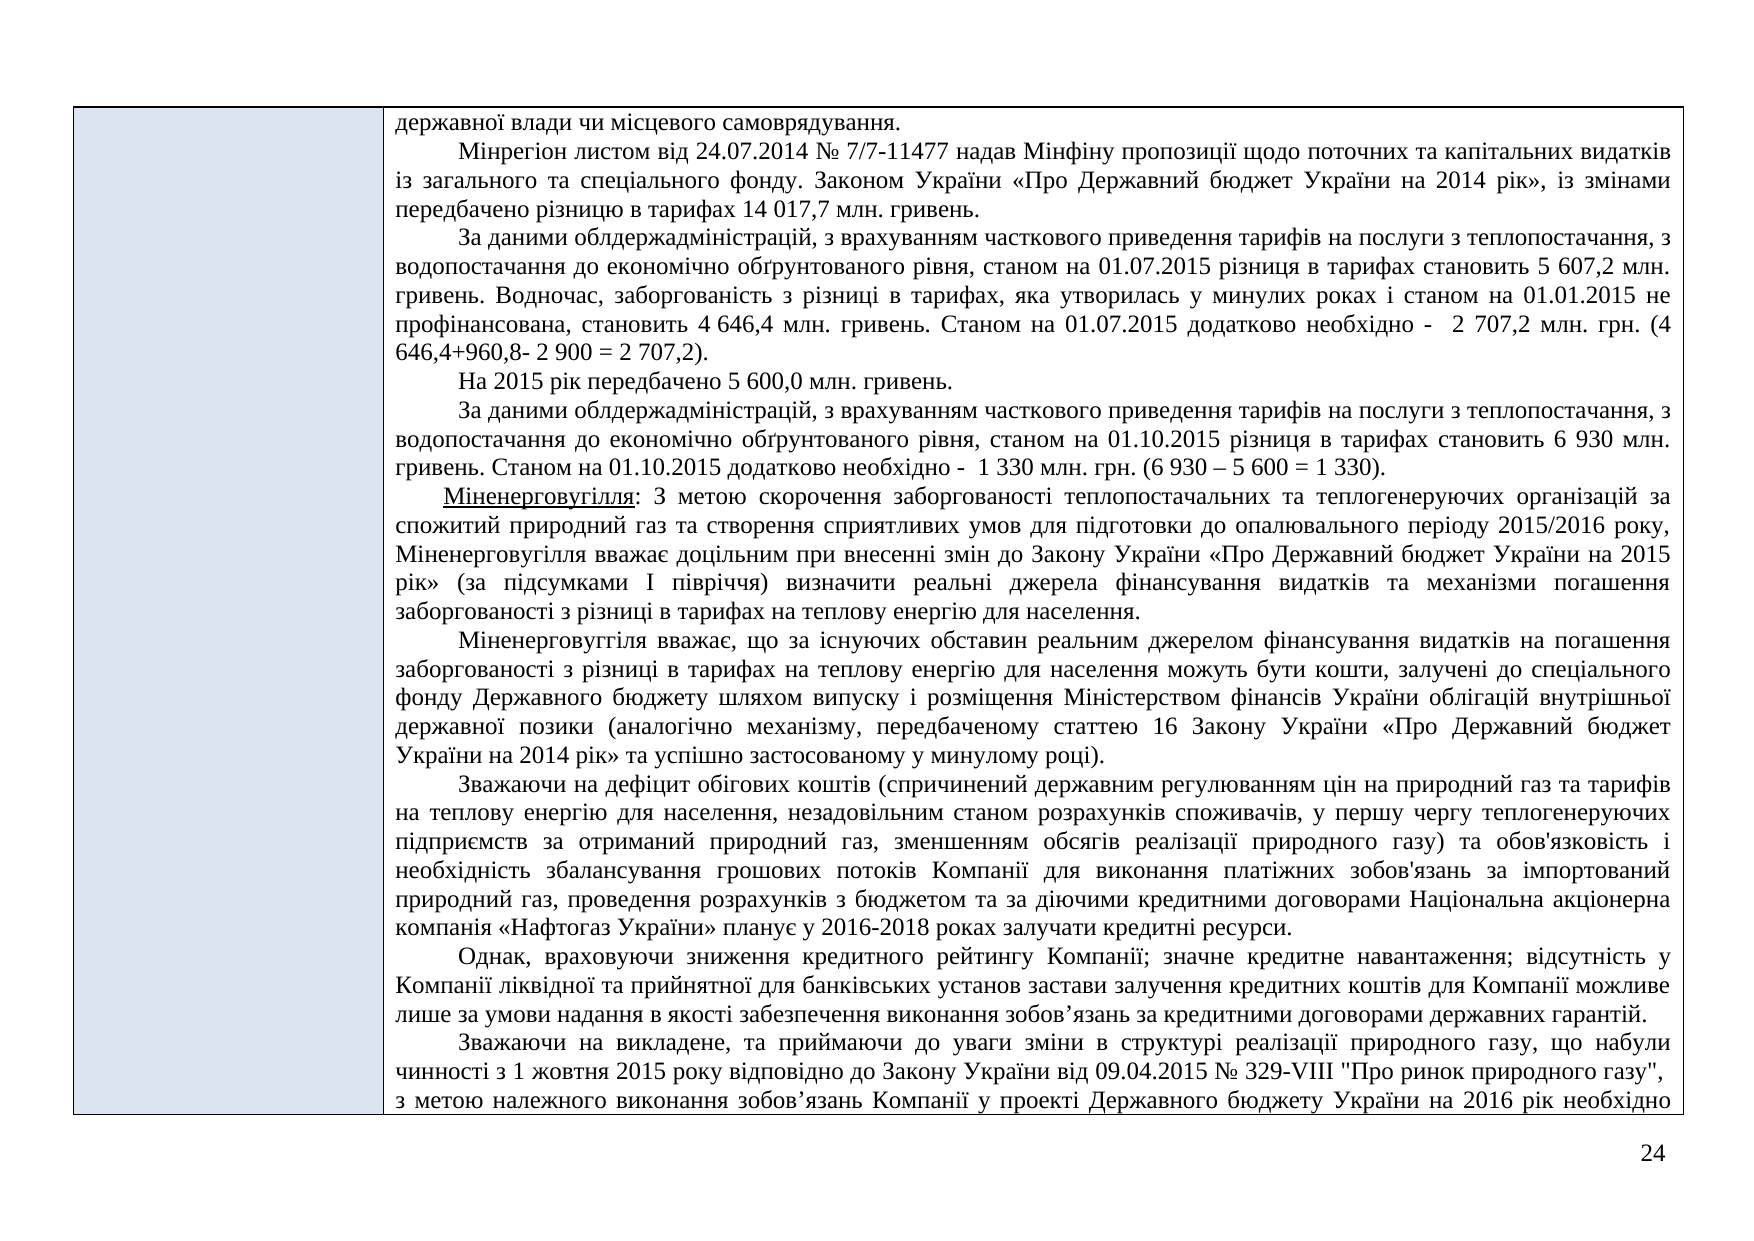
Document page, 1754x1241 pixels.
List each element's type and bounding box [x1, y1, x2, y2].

table_cell [74, 108, 383, 1114]
table_cell [384, 108, 1683, 1114]
